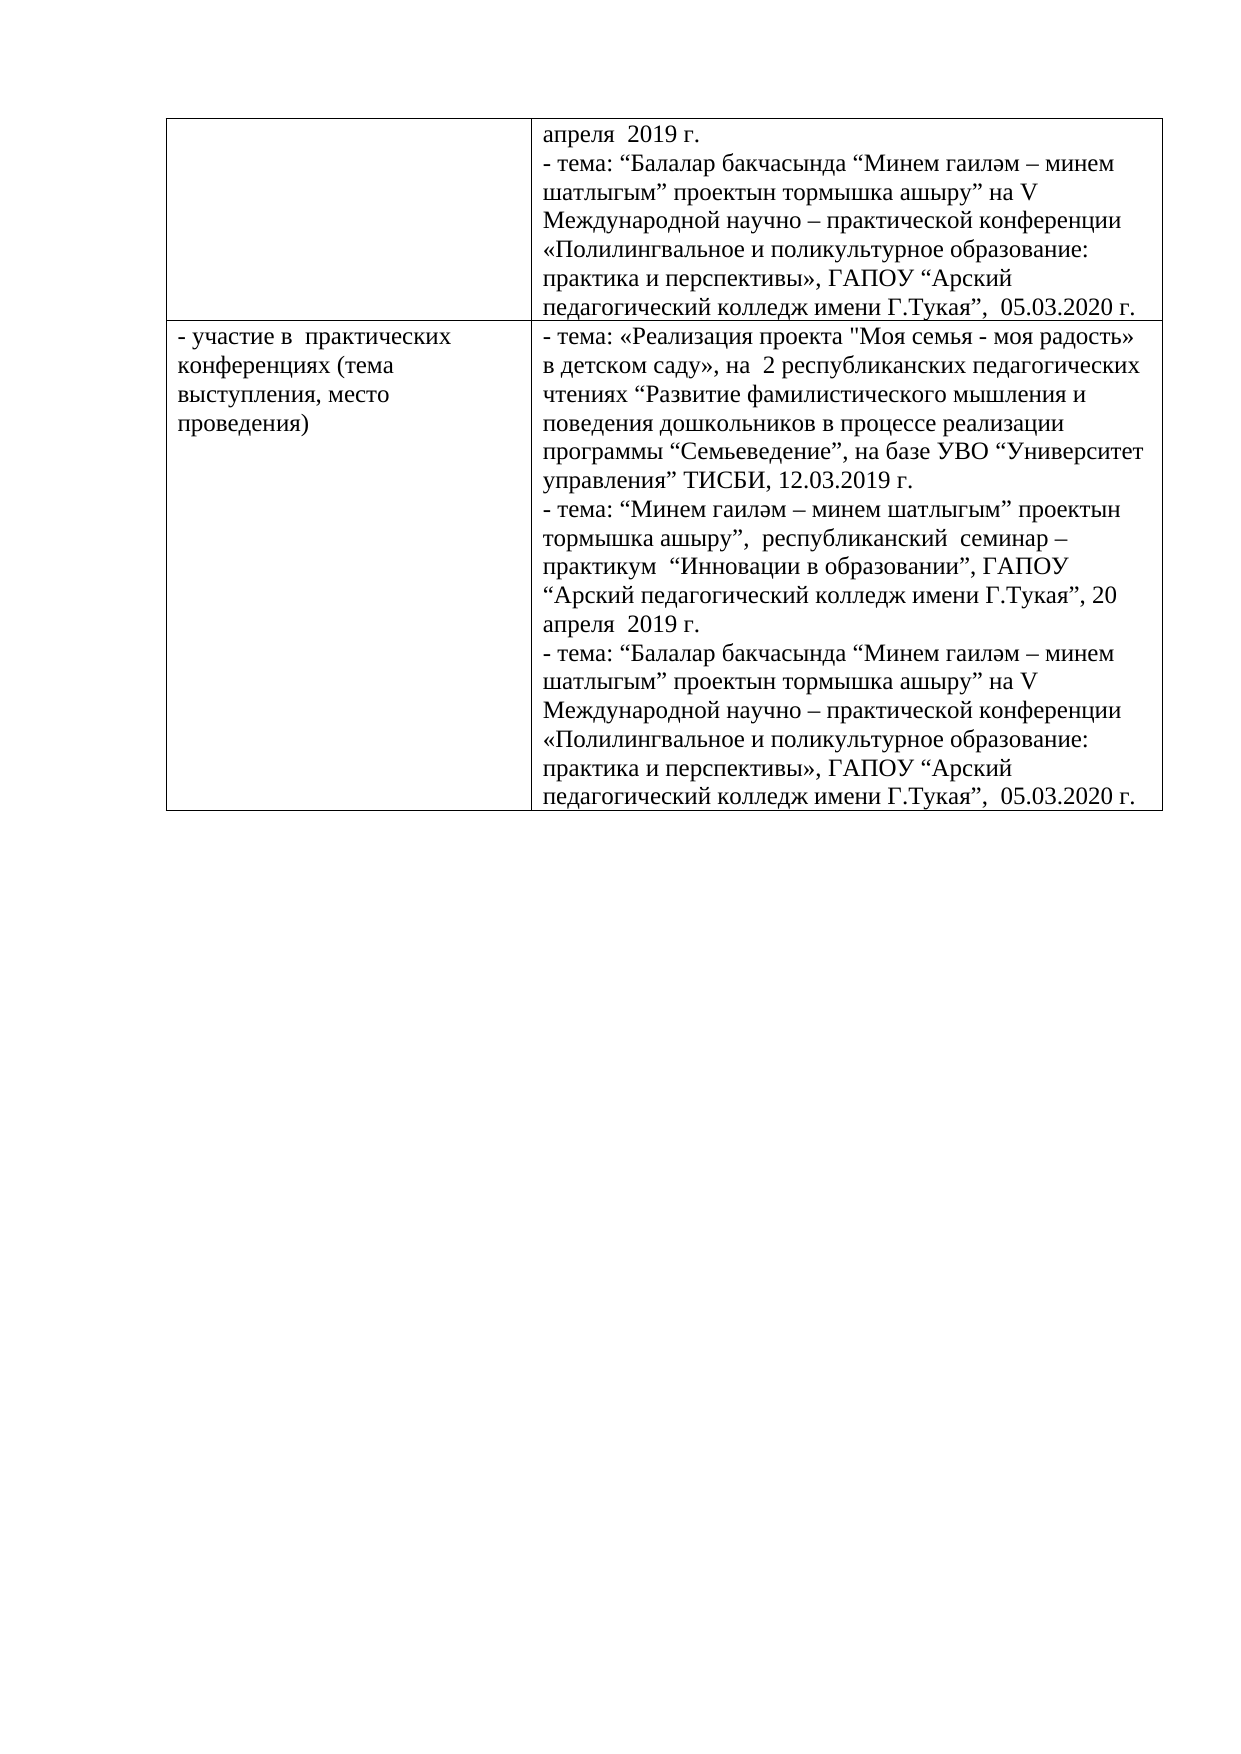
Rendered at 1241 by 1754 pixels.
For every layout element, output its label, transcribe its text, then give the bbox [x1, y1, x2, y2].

table_cell - участие в практических конференциях (тема выступления, место проведения) [167, 321, 531, 810]
table_cell - тема: «Реализация проекта "Моя семья - моя радость» в детском саду», на 2 республиканских педагогических чтениях “Развитие фамилистического мышления и поведения дошкольников в процессе реализации программы “Семьеведение”, на базе УВО “Университет управления” ТИСБИ, 12.03.2019 г. - тема: “Минем гаиләм – минем шатлыгым” проектын тормышка ашыру”, республиканский семинар – практикум “Инновации в образовании”, ГАПОУ “Арский педагогический колледж имени Г.Тукая”, 20 апреля 2019 г. - тема: “Балалар бакчасында “Минем гаиләм – минем шатлыгым” проектын тормышка ашыру” на V Международной научно – практической конференции «Полилингвальное и поликультурное образование: практика и перспективы», ГАПОУ “Арский педагогический колледж имени Г.Тукая”, 05.03.2020 г. [532, 321, 1162, 810]
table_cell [167, 119, 531, 320]
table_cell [532, 119, 1162, 320]
